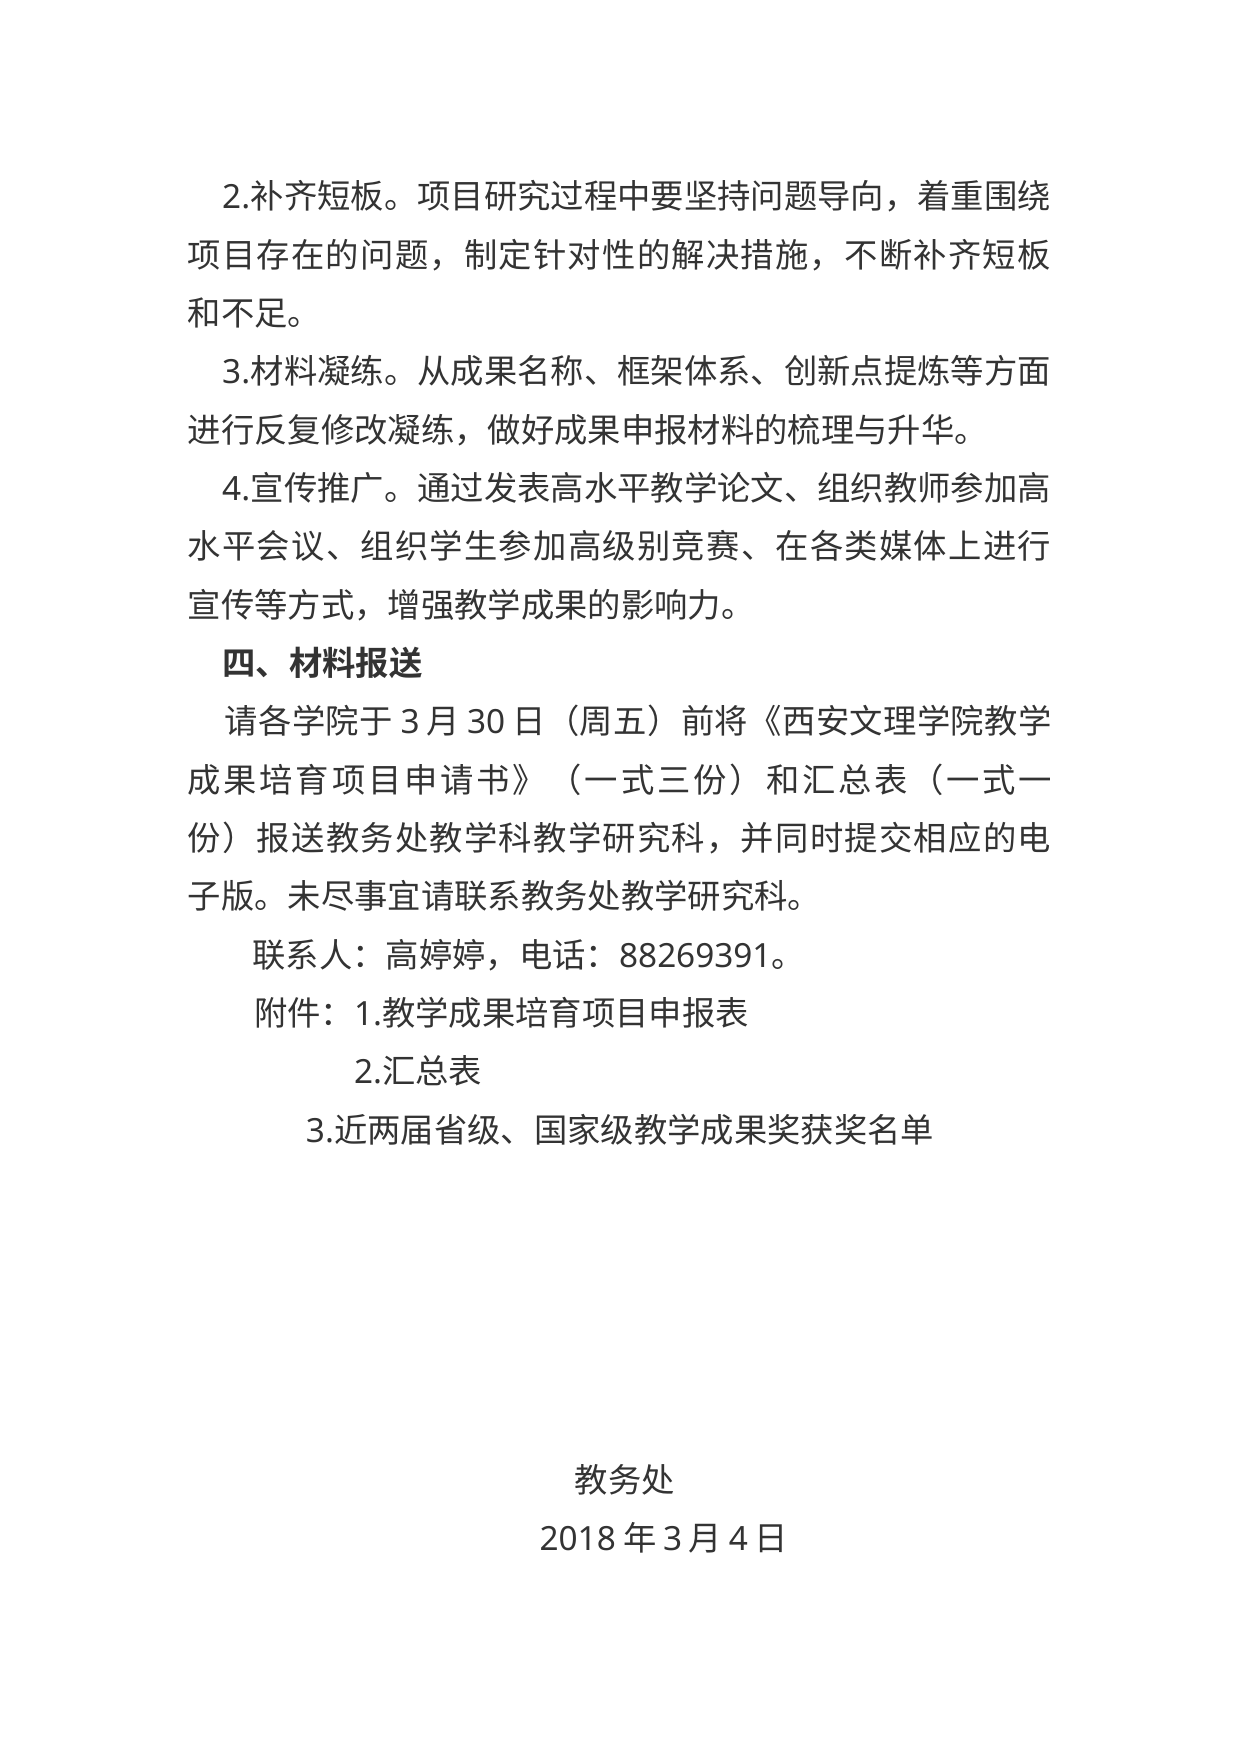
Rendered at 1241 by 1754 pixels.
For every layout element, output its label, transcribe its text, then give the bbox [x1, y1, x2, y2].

text 联系人：高婷婷，电话：88269391。 [187, 920, 1053, 979]
text 附件：1.教学成果培育项目申报表 2.汇总表 [254, 979, 1053, 1095]
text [187, 162, 1053, 920]
text 教务处 [254, 1445, 1053, 1504]
text 3.近两届省级、国家级教学成果奖获奖名单 [254, 1095, 1053, 1154]
text 2018年3月4日 [254, 1504, 1053, 1562]
